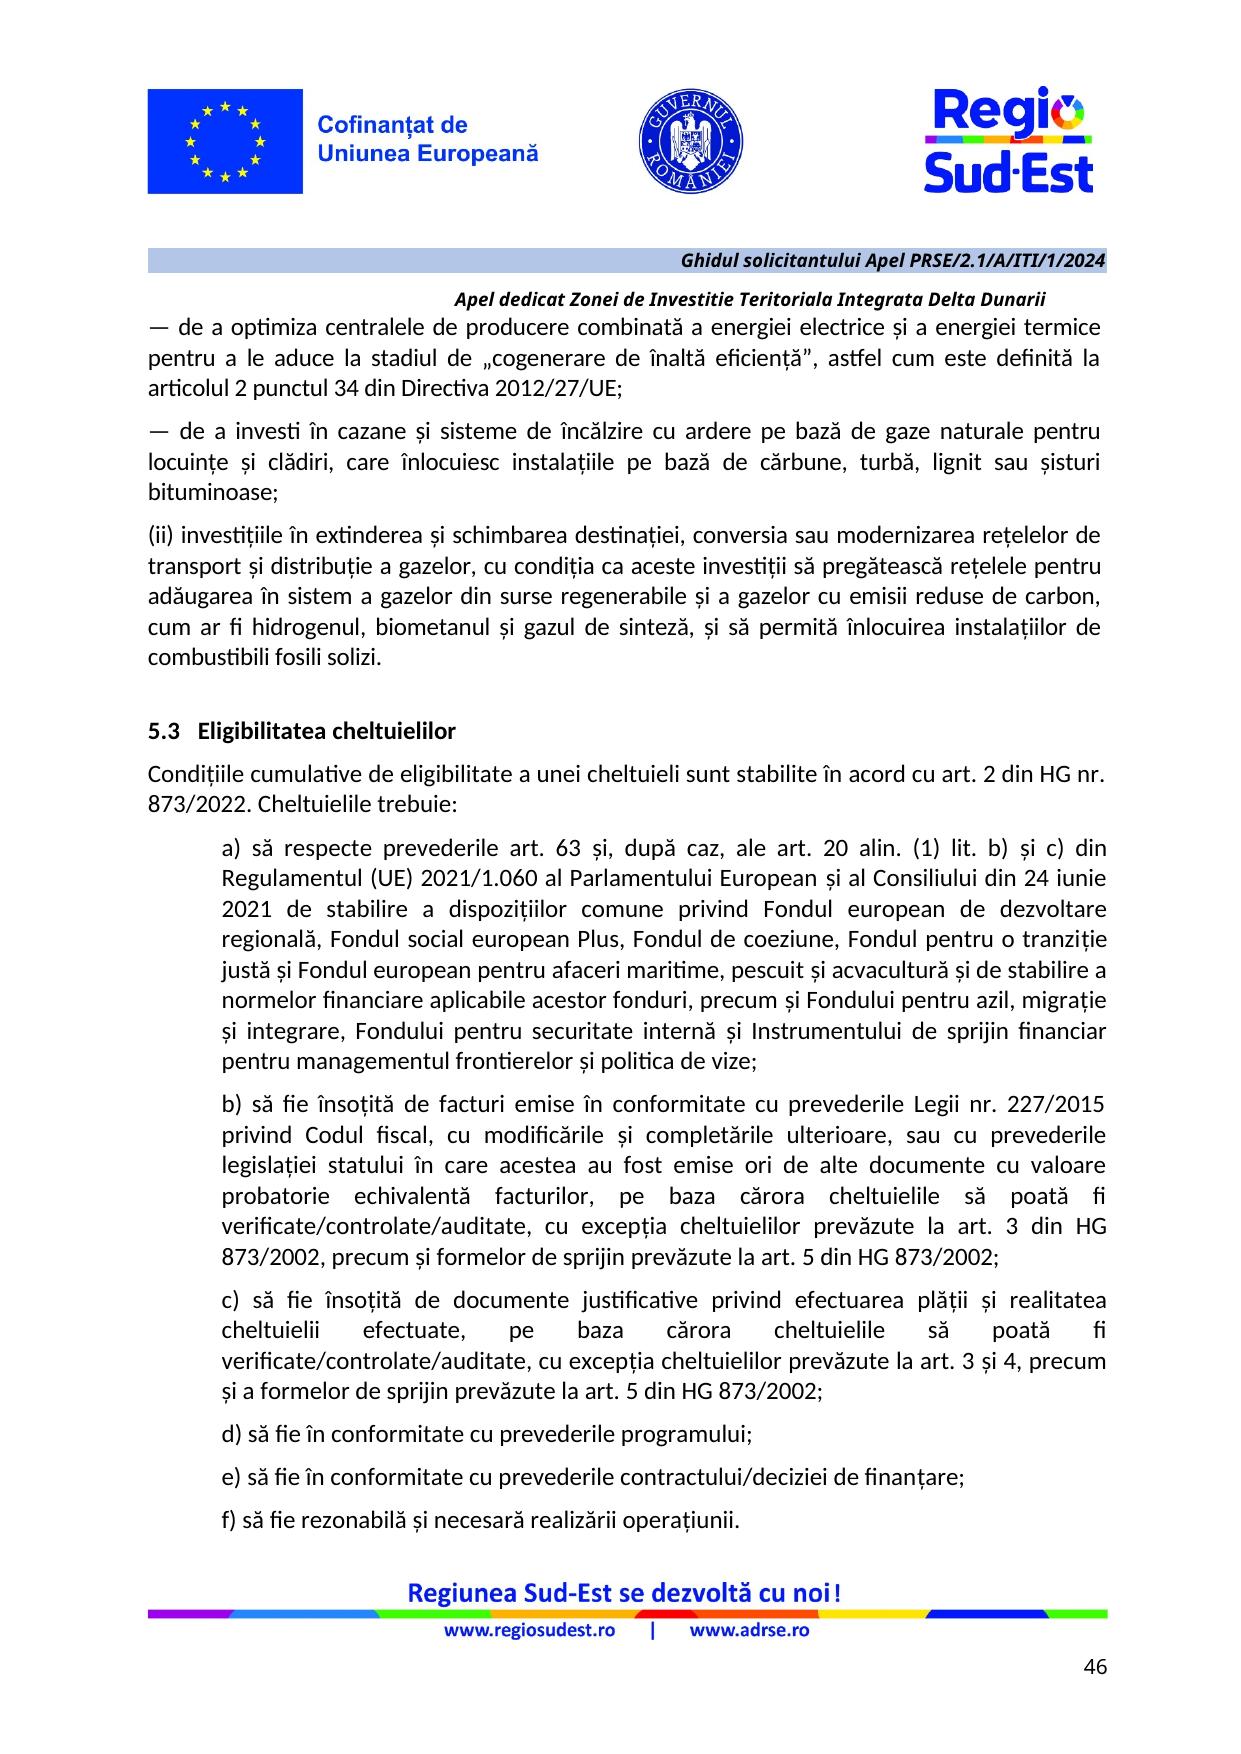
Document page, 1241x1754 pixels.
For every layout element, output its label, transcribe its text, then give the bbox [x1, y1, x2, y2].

text f) să fie rezonabilă şi necesară realizării operaţiunii. [221, 1504, 1107, 1535]
picture [147, 1582, 1108, 1640]
text (ii) investiţiile în extinderea și schimbarea destinaţiei, conversia sau modernizarea reţelelor de transport și distribuţie a gazelor, cu condiţia ca aceste investiţii să pregătească reţelele pentru adăugarea în sistem a gazelor din surse regenerabile și a gazelor cu emisii reduse de carbon, cum ar fi hidrogenul, biometanul și gazul de sinteză, și să permită înlocuirea instalaţiilor de combustibili fosili solizi. [148, 519, 1102, 672]
text d) să fie în conformitate cu prevederile programului; [221, 1418, 1107, 1449]
subtitle Eligibilitatea cheltuielilor [148, 715, 1107, 746]
picture [147, 86, 1093, 195]
text — de a optimiza centralele de producere combinată a energiei electrice și a energiei termice pentru a le aduce la stadiul de „cogenerare de înaltă eficienţă”, astfel cum este definită la articolul 2 punctul 34 din Directiva 2012/27/UE; [148, 311, 1102, 403]
text Condițiile cumulative de eligibilitate a unei cheltuieli sunt stabilite în acord cu art. 2 din HG nr. 873/2022. Cheltuielile trebuie: [148, 758, 1107, 819]
text e) să fie în conformitate cu prevederile contractului/deciziei de finanţare; [221, 1462, 1107, 1492]
text c) să fie însoţită de documente justificative privind efectuarea plăţii şi realitatea cheltuielii efectuate, pe baza cărora cheltuielile să poată fi verificate/controlate/auditate, cu excepţia cheltuielilor prevăzute la art. 3 şi 4, precum şi a formelor de sprijin prevăzute la art. 5 din HG 873/2002; [221, 1284, 1107, 1406]
text b) să fie însoţită de facturi emise în conformitate cu prevederile Legii nr. 227/2015 privind Codul fiscal, cu modificările şi completările ulterioare, sau cu prevederile legislaţiei statului în care acestea au fost emise ori de alte documente cu valoare probatorie echivalentă facturilor, pe baza cărora cheltuielile să poată fi verificate/controlate/auditate, cu excepţia cheltuielilor prevăzute la art. 3 din HG 873/2002, precum şi formelor de sprijin prevăzute la art. 5 din HG 873/2002; [221, 1088, 1107, 1271]
text — de a investi în cazane și sisteme de încălzire cu ardere pe bază de gaze naturale pentru locuinţe și clădiri, care înlocuiesc instalaţiile pe bază de cărbune, turbă, lignit sau șisturi bituminoase; [148, 415, 1102, 507]
text a) să respecte prevederile art. 63 şi, după caz, ale art. 20 alin. (1) lit. b) şi c) din Regulamentul (UE) 2021/1.060 al Parlamentului European şi al Consiliului din 24 iunie 2021 de stabilire a dispoziţiilor comune privind Fondul european de dezvoltare regională, Fondul social european Plus, Fondul de coeziune, Fondul pentru o tranziţie justă şi Fondul european pentru afaceri maritime, pescuit şi acvacultură şi de stabilire a normelor financiare aplicabile acestor fonduri, precum şi Fondului pentru azil, migraţie şi integrare, Fondului pentru securitate internă şi Instrumentului de sprijin financiar pentru managementul frontierelor şi politica de vize; [221, 832, 1107, 1076]
